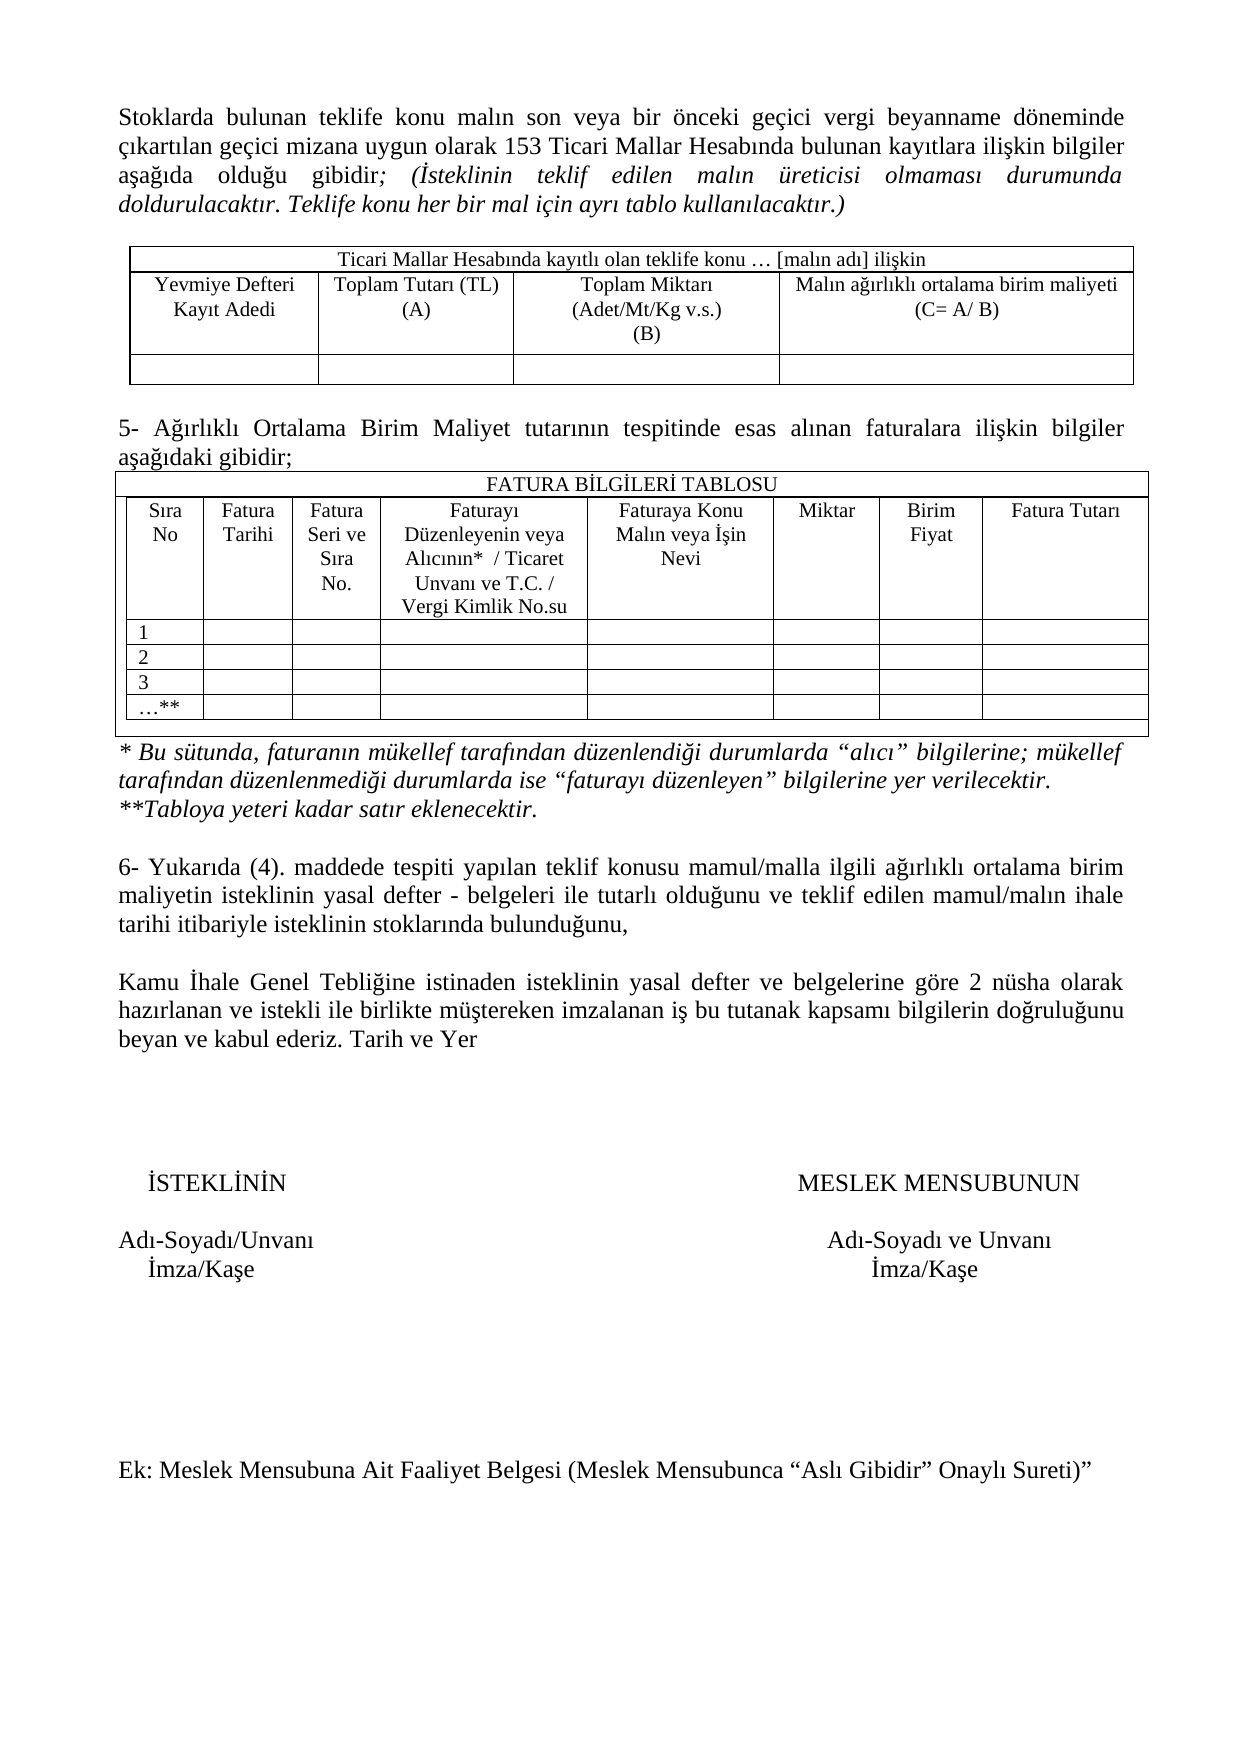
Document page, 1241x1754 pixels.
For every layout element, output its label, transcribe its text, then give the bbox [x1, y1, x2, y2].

text Kamu İhale Genel Tebliğine istinaden isteklinin yasal defter ve belgelerine göre 2 nüsha olarak hazırlanan ve istekli ile birlikte müştereken imzalanan iş bu tutanak kapsamı bilgilerin doğruluğunu beyan ve kabul ederiz. Tarih ve Yer [118, 967, 1125, 1053]
table_cell [780, 355, 1133, 384]
text Adı-Soyadı/Unvanı Adı-Soyadı ve Unvanı [118, 1226, 1125, 1254]
text 6- Yukarıda (4). maddede tespiti yapılan teklif konusu mamul/malla ilgili ağırlıklı ortalama birim maliyetin isteklinin yasal defter - belgeleri ile tutarlı olduğunu ve teklif edilen mamul/malın ihale tarihi itibariyle isteklinin stoklarında bulunduğunu, [118, 852, 1125, 938]
text Ek: Meslek Mensubuna Ait Faaliyet Belgesi (Meslek Mensubunca “Aslı Gibidir” Onaylı Sureti)” [118, 1456, 1125, 1484]
table_cell Toplam Tutarı (TL) (A) [319, 273, 513, 354]
table_cell Toplam Miktarı (Adet/Mt/Kg v.s.) (B) [514, 273, 779, 354]
table_cell [319, 355, 513, 384]
table_cell [116, 497, 1148, 736]
text 5- Ağırlıklı Ortalama Birim Maliyet tutarının tespitinde esas alınan faturalara ilişkin bilgiler aşağıdaki gibidir; [118, 413, 1125, 471]
table_cell Yevmiye Defteri Kayıt Adedi [131, 273, 318, 354]
table_cell [514, 355, 779, 384]
text **Tabloya yeteri kadar satır eklenecektir. [118, 794, 1125, 823]
table_header FATURA BİLGİLERİ TABLOSU [116, 472, 1148, 496]
text Stoklarda bulunan teklife konu malın son veya bir önceki geçici vergi beyanname döneminde çıkartılan geçici mizana uygun olarak 153 Ticari Mallar Hesabında bulunan kayıtlara ilişkin bilgiler aşağıda olduğu gibidir; (İsteklinin teklif edilen malın üreticisi olmaması durumunda doldurulacaktır. Teklife konu her bir mal için ayrı tablo kullanılacaktır.) [118, 102, 1125, 217]
table_cell [131, 355, 318, 384]
text * Bu sütunda, faturanın mükellef tarafından düzenlendiği durumlarda “alıcı” bilgilerine; mükellef tarafından düzenlenmediği durumlarda ise “faturayı düzenleyen” bilgilerine yer verilecektir. [118, 737, 1125, 794]
table_header Ticari Mallar Hesabında kayıtlı olan teklife konu … [malın adı] ilişkin [131, 247, 1133, 271]
text İmza/Kaşe İmza/Kaşe [118, 1254, 1125, 1283]
table_cell Malın ağırlıklı ortalama birim maliyeti (C= A/ B) [780, 273, 1133, 354]
text İSTEKLİNİN MESLEK MENSUBUNUN [118, 1168, 1125, 1197]
